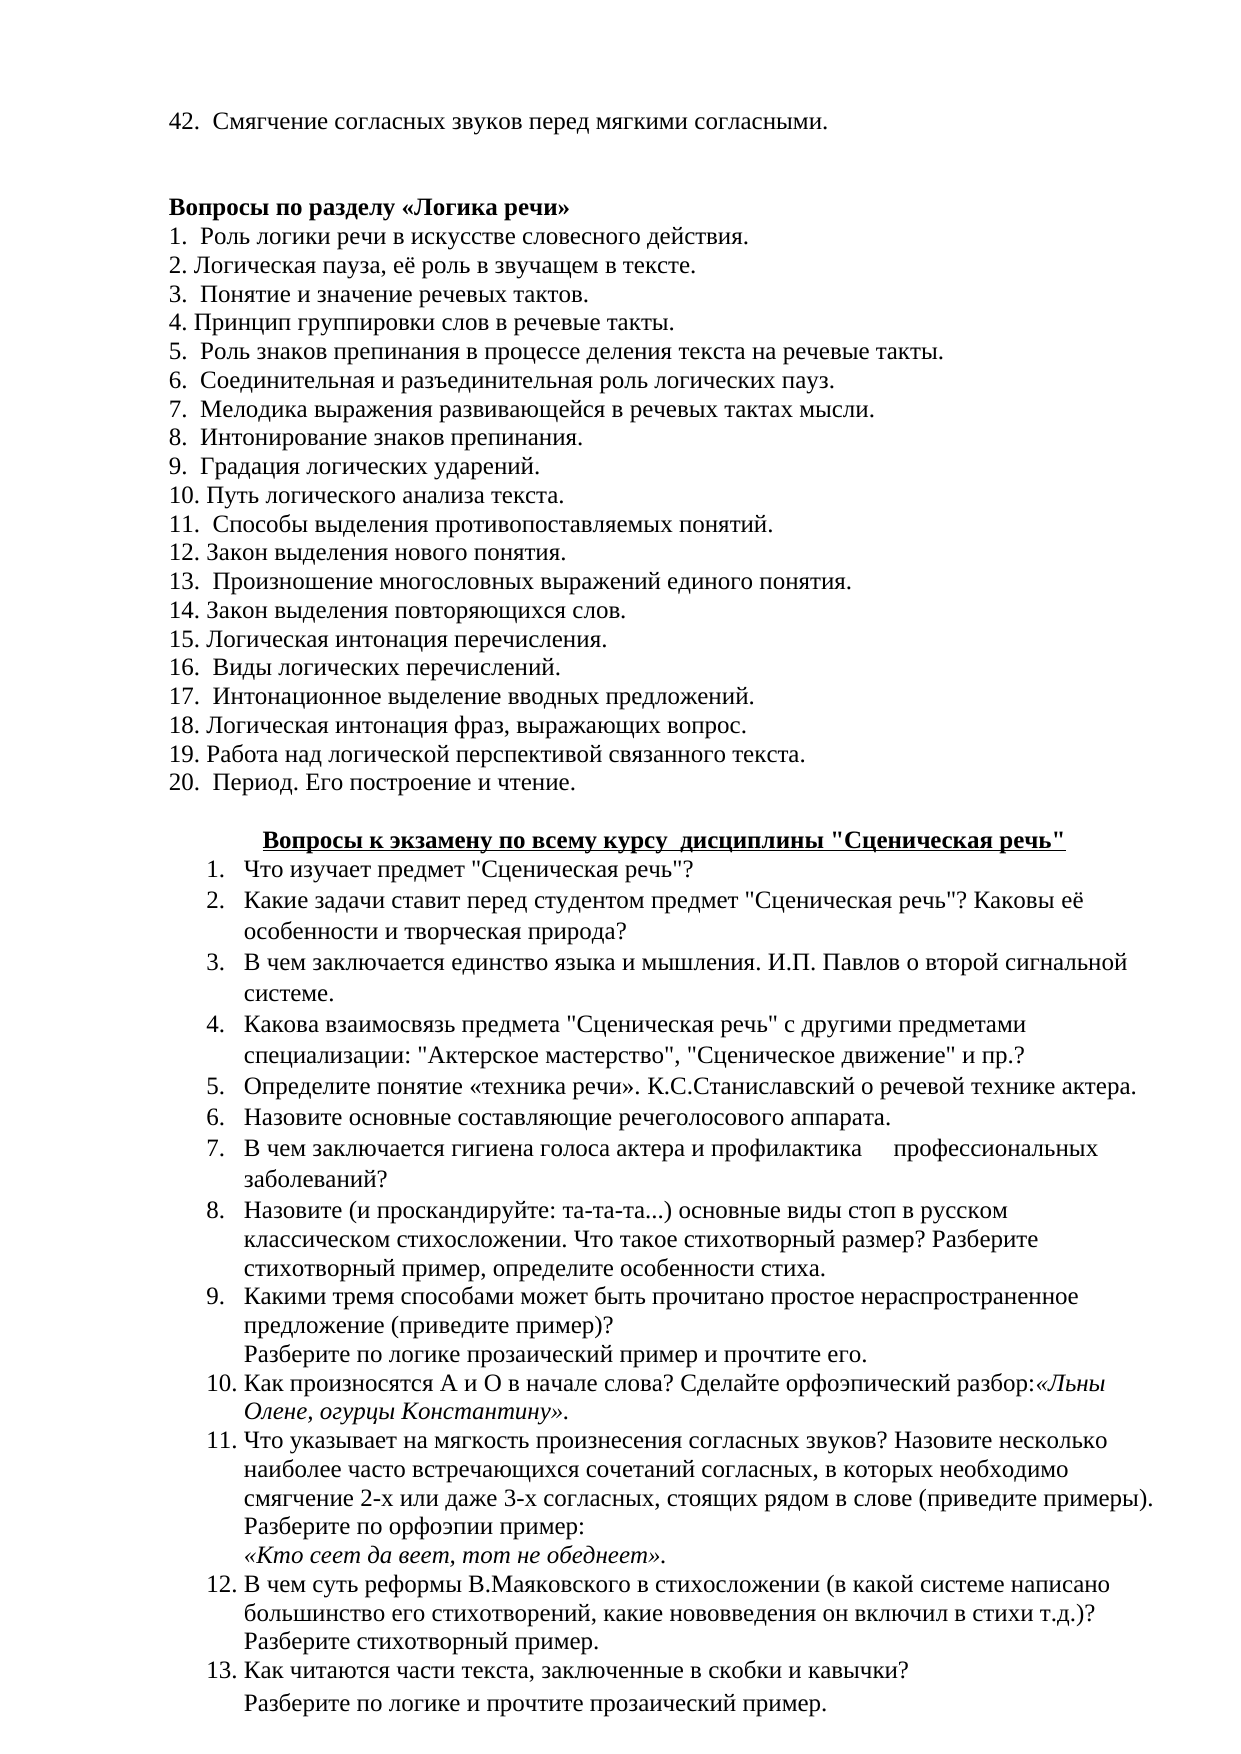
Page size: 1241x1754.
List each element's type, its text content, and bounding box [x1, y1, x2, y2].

text 6. Соединительная и разъединительная роль логических пауз. [169, 365, 1159, 394]
text 9. Градация логических ударений. [169, 451, 1159, 480]
text 2. Логическая пауза, её роль в звучащем в тексте. [169, 250, 1159, 279]
text 42. Смягчение согласных звуков перед мягкими согласными. [169, 106, 1159, 135]
text 5. Роль знаков препинания в процессе деления текста на речевые такты. [169, 336, 1159, 365]
list Как читаются части текста, заключенные в скобки и кавычки? Разберите по логике и прочтите прозаический пример. [206, 1655, 1159, 1717]
text 1. Роль логики речи в искусстве словесного действия. [169, 221, 1159, 250]
text 12. Закон выделения нового понятия. [169, 537, 1159, 566]
text 19. Работа над логической перспективой связанного текста. [169, 739, 1159, 767]
list Что изучает предмет "Сценическая речь"? [206, 854, 1159, 882]
text 7. Мелодика выражения развивающейся в речевых тактах мысли. [169, 394, 1159, 422]
text Вопросы по разделу «Логика речи» [169, 192, 1159, 221]
text 20. Период. Его построение и чтение. [169, 767, 1159, 796]
text 14. Закон выделения повторяющихся слов. [169, 595, 1159, 624]
text 11. Способы выделения противопоставляемых понятий. [169, 509, 1159, 537]
list В чем заключается гигиена голоса актера и профилактика профессиональных заболеваний? [206, 1133, 1159, 1193]
text 17. Интонационное выделение вводных предложений. [169, 681, 1159, 710]
list В чем суть реформы В.Маяковского в стихосложении (в какой системе написано большинство его стихотворений, какие нововведения он включил в стихи т.д.)? Разберите стихотворный пример. [206, 1569, 1159, 1655]
text 10. Путь логического анализа текста. [169, 480, 1159, 509]
list Какова взаимосвязь предмета "Сценическая речь" с другими предметами специализации: "Актерское мастерство", "Сценическое движение" и пр.? [206, 1009, 1159, 1069]
text 13. Произношение многословных выражений единого понятия. [169, 566, 1159, 595]
text 18. Логическая интонация фраз, выражающих вопрос. [169, 710, 1159, 739]
list Назовите основные составляющие речеголосового аппарата. [206, 1102, 1159, 1131]
text 4. Принцип группировки слов в речевые такты. [169, 307, 1159, 336]
list В чем заключается единство языка и мышления. И.П. Павлов о второй сигнальной системе. [206, 947, 1159, 1007]
list Что указывает на мягкость произнесения согласных звуков? Назовите несколько наиболее часто встречающихся сочетаний согласных, в которых необходимо смягчение 2-х или даже 3-х согласных, стоящих рядом в слове (приведите примеры). Разберите по орфоэпии пример: «Кто сеет да веет, тот не обеднеет». [206, 1425, 1159, 1569]
list Какие задачи ставит перед студентом предмет "Сценическая речь"? Каковы её особенности и творческая природа? [206, 885, 1159, 944]
list Какими тремя способами может быть прочитано простое нераспространенное предложение (приведите пример)? Разберите по логике прозаический пример и прочтите его. [206, 1281, 1159, 1368]
list Назовите (и проскандируйте: та-та-та...) основные виды стоп в русском классическом стихосложении. Что такое стихотворный размер? Разберите стихотворный пример, определите особенности стиха. [206, 1195, 1159, 1281]
text Вопросы к экзамену по всему курсу дисциплины "Сценическая речь" [169, 825, 1159, 854]
text 16. Виды логических перечислений. [169, 652, 1159, 681]
text 3. Понятие и значение речевых тактов. [169, 279, 1159, 307]
text 8. Интонирование знаков препинания. [169, 422, 1159, 451]
list Как произносятся А и О в начале слова? Сделайте орфоэпический разбор:«Льны Олене, огурцы Константину». [206, 1368, 1159, 1425]
list Определите понятие «техника речи». К.С.Станиславский о речевой технике актера. [206, 1071, 1159, 1100]
text 15. Логическая интонация перечисления. [169, 624, 1159, 652]
